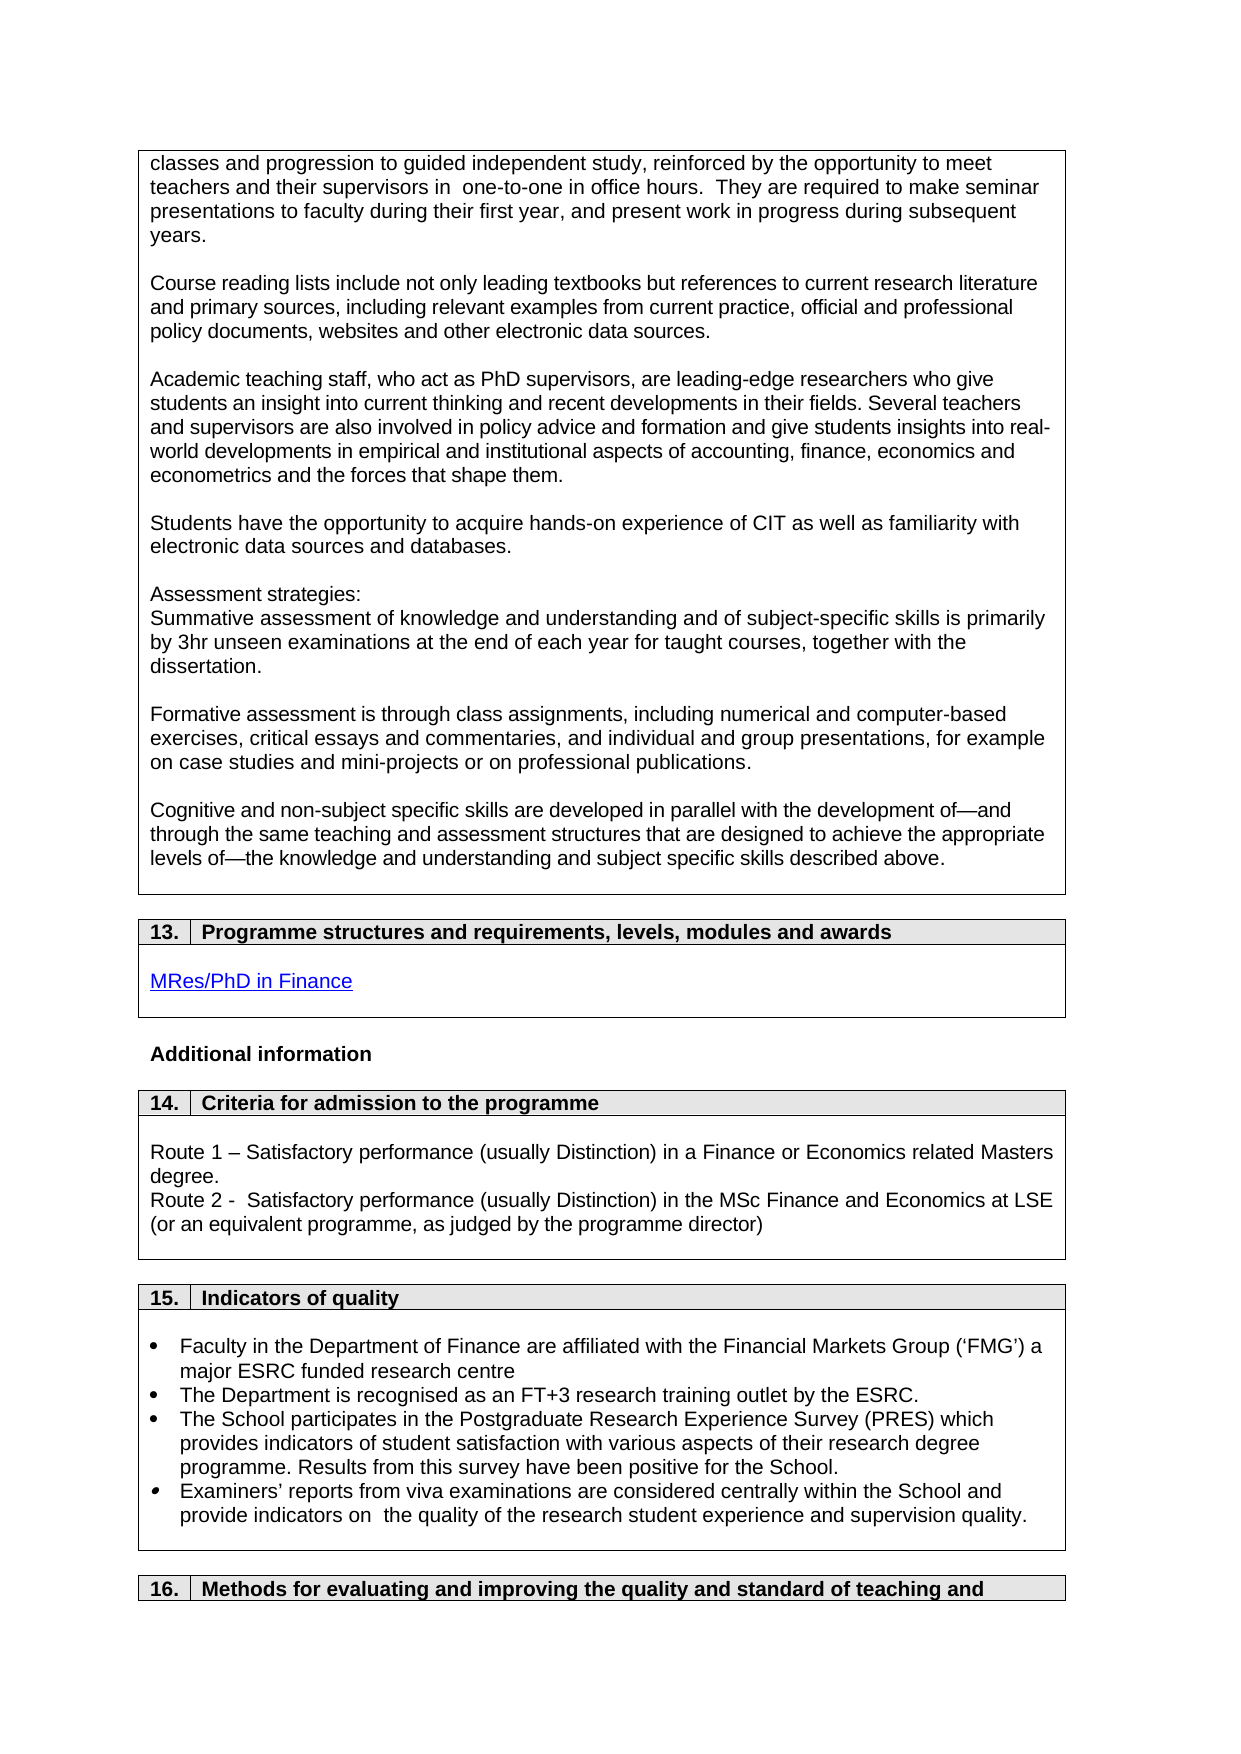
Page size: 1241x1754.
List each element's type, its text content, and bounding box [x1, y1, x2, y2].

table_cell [139, 151, 1065, 894]
table_cell MRes/PhD in Finance [139, 945, 1065, 1017]
table_header Criteria for admission to the programme [191, 1091, 1065, 1114]
table_header 16. [139, 1576, 190, 1600]
table_header 13. [139, 920, 190, 944]
table_cell Faculty in the Department of Finance are affiliated with the Financial Markets Group (‘FMG’) a major ESRC funded research centre The Department is recognised as an FT+3 research training outlet by the ESRC. The School participates in the Postgraduate Research Experience Survey (PRES) which provides indicators of student satisfaction with various aspects of their research degree programme. Results from this survey have been positive for the School. Examiners’ reports from viva examinations are considered centrally within the School and provide indicators on the quality of the research student experience and supervision quality. [139, 1310, 1065, 1550]
table_header 14. [139, 1091, 190, 1114]
table_header Programme structures and requirements, levels, modules and awards [191, 920, 1065, 944]
table_cell Route 1 – Satisfactory performance (usually Distinction) in a Finance or Economics related Masters degree. Route 2 - Satisfactory performance (usually Distinction) in the MSc Finance and Economics at LSE (or an equivalent programme, as judged by the programme director) [139, 1116, 1065, 1259]
table_header Indicators of quality [191, 1285, 1065, 1309]
table_header 15. [139, 1285, 190, 1309]
text Additional information [150, 1042, 1090, 1066]
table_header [191, 1576, 1065, 1600]
